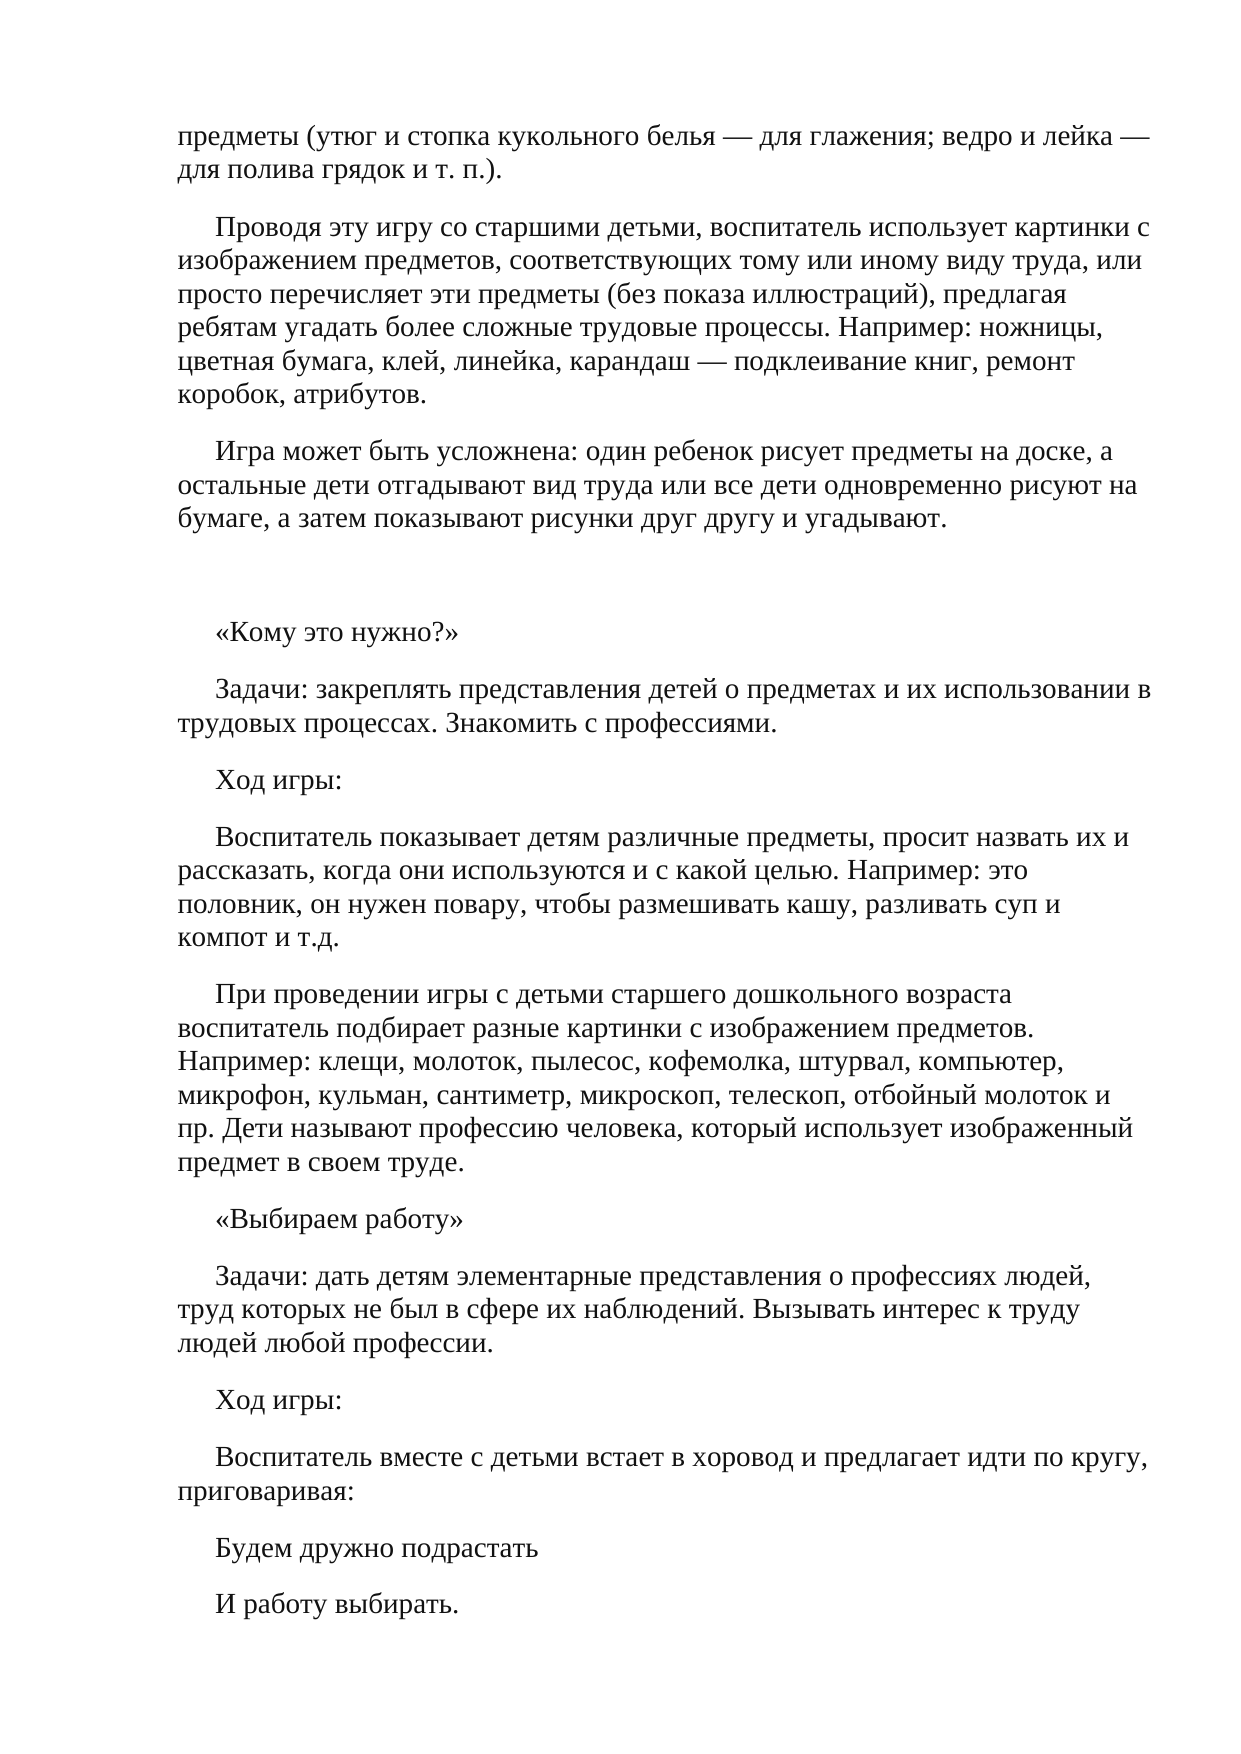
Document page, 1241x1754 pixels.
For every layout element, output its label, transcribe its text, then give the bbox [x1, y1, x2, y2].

text Ход игры: [177, 1382, 1152, 1416]
text Ход игры: [177, 762, 1152, 795]
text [177, 118, 1152, 185]
text «Кому это нужно?» [177, 614, 1152, 648]
text Проводя эту игру со старшими детьми, воспитатель использует картинки с изображением предметов, соответствующих тому или иному виду труда, или просто перечисляет эти предметы (без показа иллюстраций), предлагая ребятам угадать более сложные трудовые процессы. Например: ножницы, цветная бумага, клей, линейка, карандаш — подклеивание книг, ремонт коробок, атрибутов. [177, 209, 1152, 410]
text Задачи: дать детям элементарные представления о профессиях людей, труд которых не был в сфере их наблюдений. Вызывать интерес к труду людей любой профессии. [177, 1258, 1152, 1359]
text Будем дружно подрастать [177, 1530, 1152, 1563]
text «Выбираем работу» [177, 1201, 1152, 1235]
text Игра может быть усложнена: один ребенок рисует предметы на доске, а остальные дети отгадывают вид труда или все дети одновременно рисуют на бумаге, а затем показывают рисунки друг другу и угадывают. [177, 433, 1152, 534]
text Воспитатель вместе с детьми встает в хоровод и предлагает идти по кругу, приговаривая: [177, 1439, 1152, 1506]
text При проведении игры с детьми старшего дошкольного возраста воспитатель подбирает разные картинки с изображением предметов. Например: клещи, молоток, пылесос, кофемолка, штурвал, компьютер, микрофон, кульман, сантиметр, микроскоп, телескоп, отбойный молоток и пр. Дети называют профессию человека, который использует изображенный предмет в своем труде. [177, 976, 1152, 1178]
text Воспитатель показывает детям различные предметы, просит назвать их и рассказать, когда они используются и с какой целью. Например: это половник, он нужен повару, чтобы размешивать кашу, разливать суп и компот и т.д. [177, 819, 1152, 953]
text Задачи: закреплять представления детей о предметах и их использовании в трудовых процессах. Знакомить с профессиями. [177, 671, 1152, 738]
text И работу выбирать. [177, 1587, 1152, 1620]
